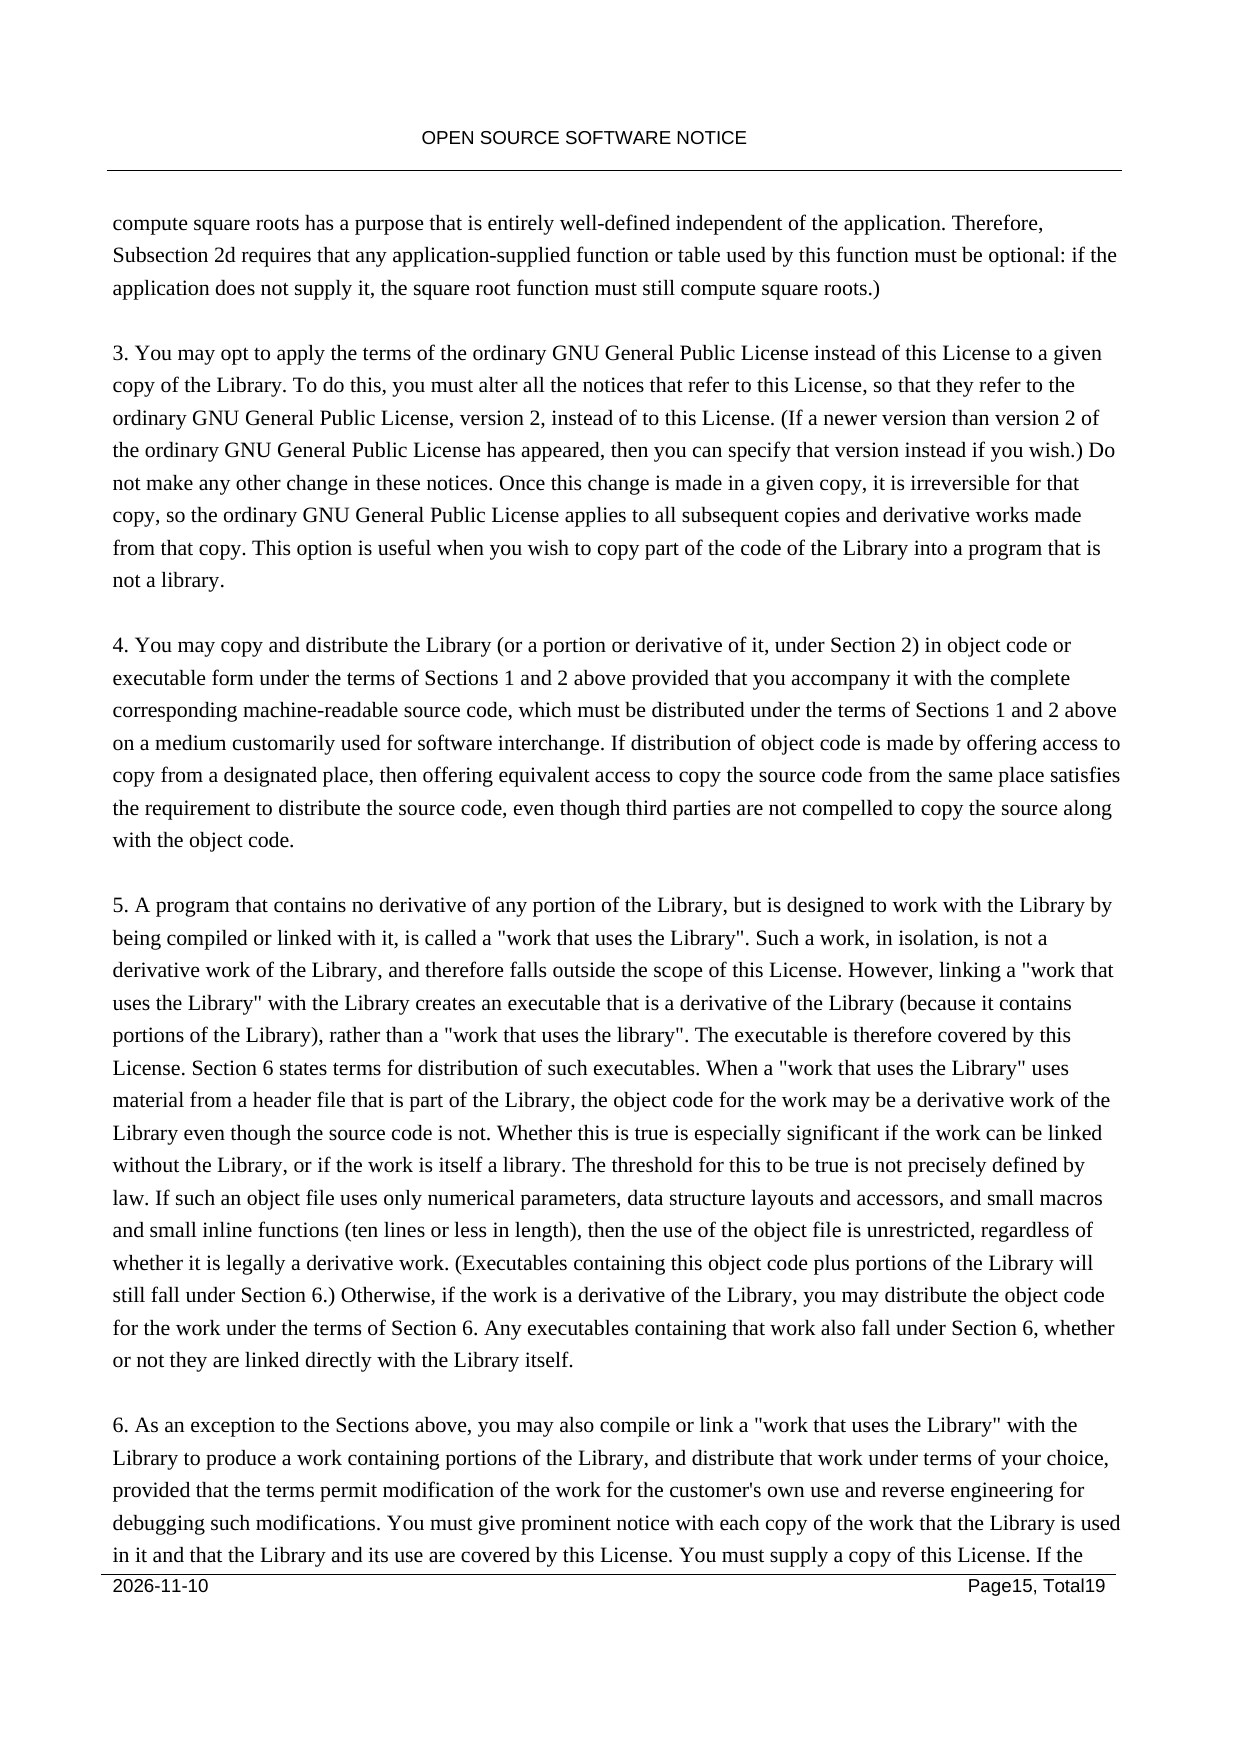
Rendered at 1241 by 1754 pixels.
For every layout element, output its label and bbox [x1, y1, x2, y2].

text [112, 206, 1128, 1571]
